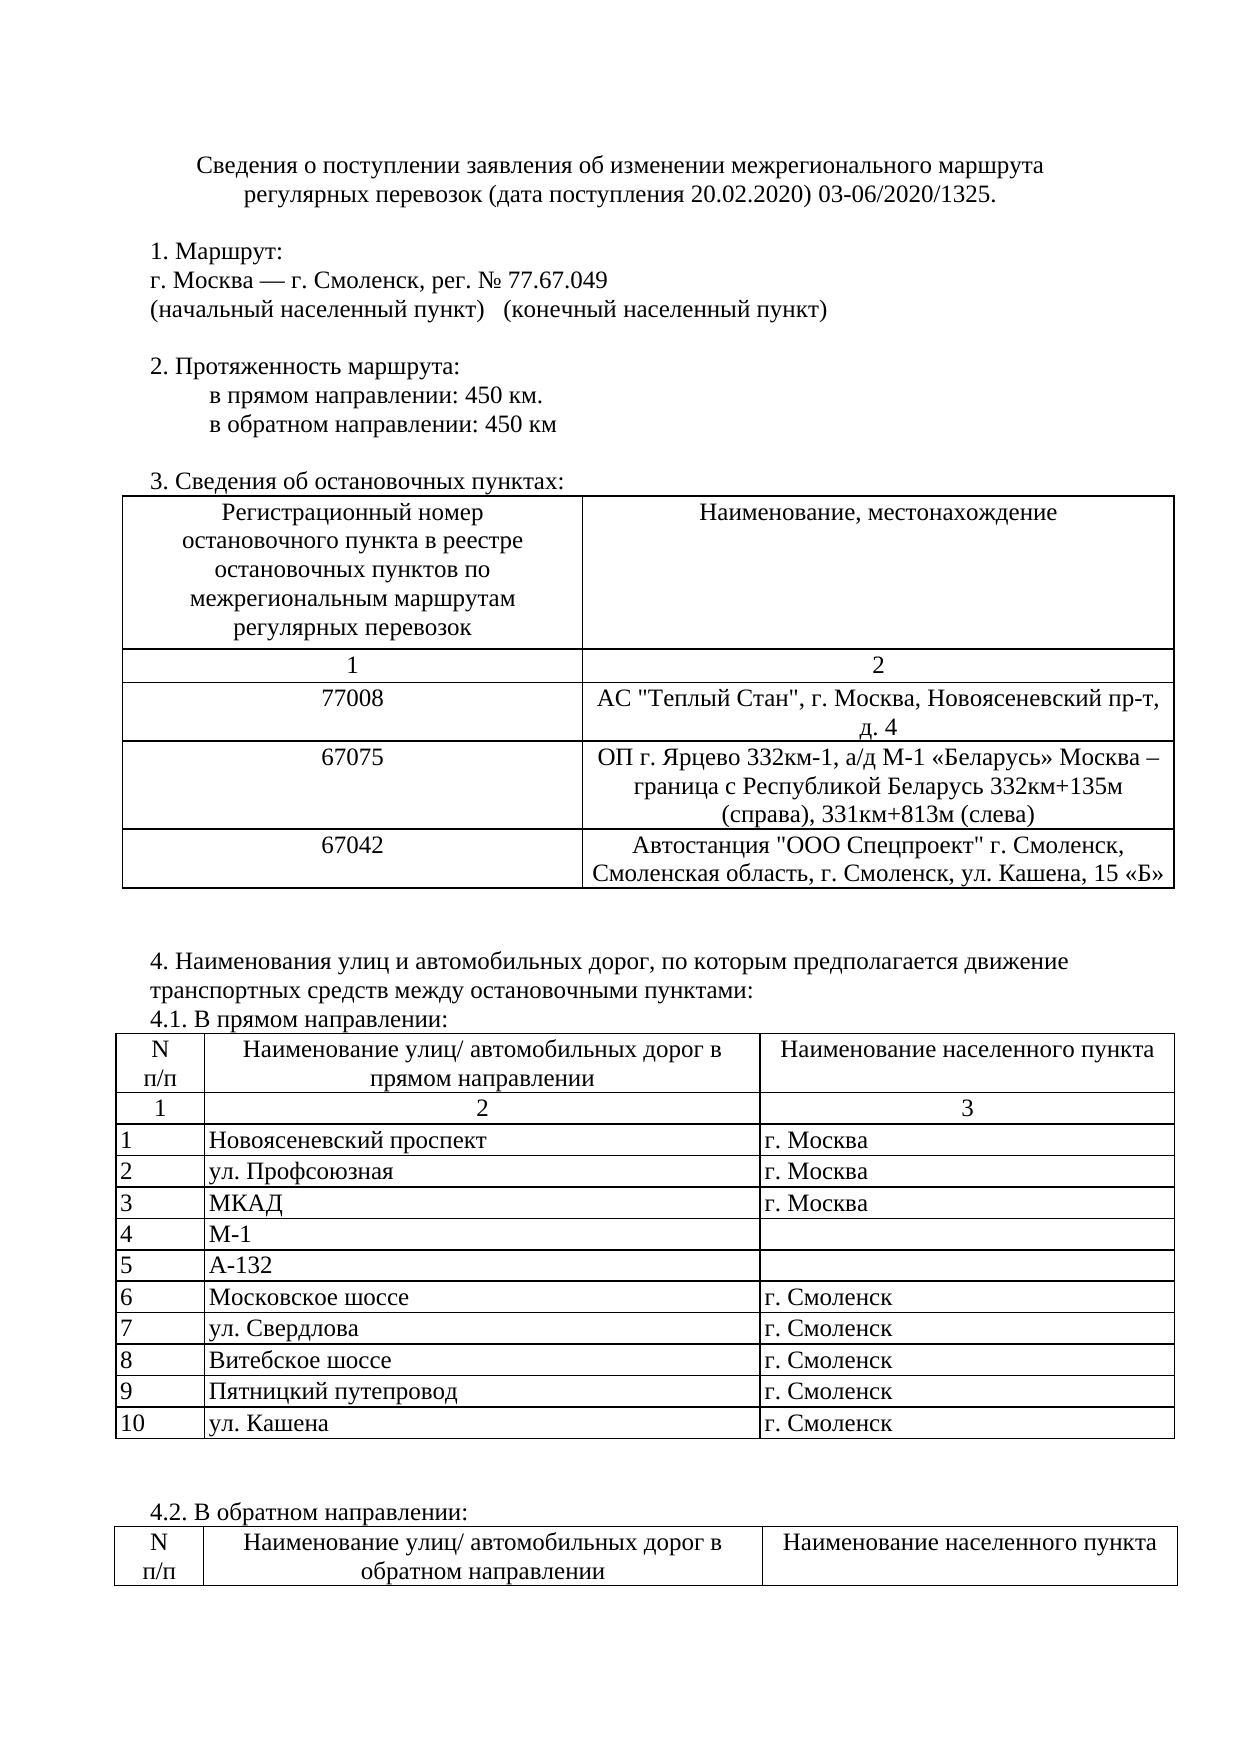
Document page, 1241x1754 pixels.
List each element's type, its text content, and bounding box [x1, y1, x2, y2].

table_cell Пятницкий путепровод [205, 1376, 759, 1406]
table_header Регистрационный номер остановочного пункта в реестре остановочных пунктов по межрегиональным маршрутам регулярных перевозок [123, 497, 582, 648]
table_cell Витебское шоссе [205, 1345, 759, 1375]
table_cell г. Москва [761, 1188, 1174, 1217]
table_cell М-1 [205, 1219, 759, 1249]
table_cell 67042 [123, 830, 582, 887]
table_cell ул. Свердлова [205, 1313, 759, 1343]
table_cell 1 [117, 1093, 204, 1123]
table_cell 77008 [123, 683, 582, 740]
table_cell 2 [205, 1093, 759, 1123]
text в обратном направлении: 450 км [150, 409, 1090, 437]
table_cell 2 [117, 1156, 204, 1186]
text (начальный населенный пункт) (конечный населенный пункт) [150, 294, 1090, 322]
table_cell г. Смоленск [761, 1313, 1174, 1343]
table_cell г. Москва [761, 1156, 1174, 1186]
text г. Москва — г. Смоленск, рег. № 77.67.049 [150, 265, 1090, 294]
text Сведения о поступлении заявления об изменении межрегионального маршрута регулярных перевозок (дата поступления 20.02.2020) 03-06/2020/1325. [150, 150, 1090, 207]
table_cell Новоясеневский проспект [205, 1125, 759, 1154]
table_cell ОП г. Ярцево 332км-1, а/д М-1 «Беларусь» Москва – граница с Республикой Беларусь 332км+135м (справа), 331км+813м (слева) [583, 742, 1173, 828]
text 3. Сведения об остановочных пунктах: [150, 466, 1090, 495]
table_header Наименование улиц/ автомобильных дорог в обратном направлении [204, 1527, 762, 1584]
table_cell 10 [117, 1408, 204, 1438]
table_header Наименование населенного пункта [761, 1034, 1174, 1092]
table_cell 5 [117, 1251, 204, 1280]
table_cell г. Москва [761, 1125, 1174, 1154]
table_cell [761, 1251, 1174, 1280]
table_cell 6 [117, 1282, 204, 1312]
table_cell г. Смоленск [761, 1345, 1174, 1375]
text 1. Маршрут: [150, 236, 1090, 265]
table_cell 9 [117, 1376, 204, 1406]
table_cell 8 [117, 1345, 204, 1375]
table_cell г. Смоленск [761, 1408, 1174, 1438]
table_cell [761, 1219, 1174, 1249]
table_cell Московское шоссе [205, 1282, 759, 1312]
table_cell ул. Профсоюзная [205, 1156, 759, 1186]
table_cell 3 [117, 1188, 204, 1217]
table_header Наименование улиц/ автомобильных дорог в прямом направлении [205, 1034, 759, 1092]
text 2. Протяженность маршрута: [150, 351, 1090, 380]
table_cell А-132 [205, 1251, 759, 1280]
table_header Наименование, местонахождение [583, 497, 1173, 648]
text 4.1. В прямом направлении: [150, 1004, 1090, 1033]
text 4.2. В обратном направлении: [150, 1497, 1090, 1526]
table_cell МКАД [205, 1188, 759, 1217]
table_header Наименование населенного пункта [763, 1527, 1177, 1584]
table_cell 3 [761, 1093, 1174, 1123]
table_cell 1 [123, 650, 582, 681]
table_cell 4 [117, 1219, 204, 1249]
text в прямом направлении: 450 км. [150, 380, 1090, 409]
table_cell АС "Теплый Стан", г. Москва, Новоясеневский пр-т, д. 4 [583, 683, 1173, 740]
table_header N п/п [117, 1034, 204, 1092]
table_cell г. Смоленск [761, 1282, 1174, 1312]
table_cell г. Смоленск [761, 1376, 1174, 1406]
table_cell 67075 [123, 742, 582, 828]
table_cell ул. Кашена [205, 1408, 759, 1438]
table_cell 2 [583, 650, 1173, 681]
table_cell 7 [117, 1313, 204, 1343]
table_cell Автостанция "ООО Спецпроект" г. Смоленск, Смоленская область, г. Смоленск, ул. Кашена, 15 «Б» [583, 830, 1173, 887]
text 4. Наименования улиц и автомобильных дорог, по которым предполагается движение транспортных средств между остановочными пунктами: [150, 946, 1090, 1004]
table_header N п/п [115, 1527, 203, 1584]
table_cell 1 [117, 1125, 204, 1154]
